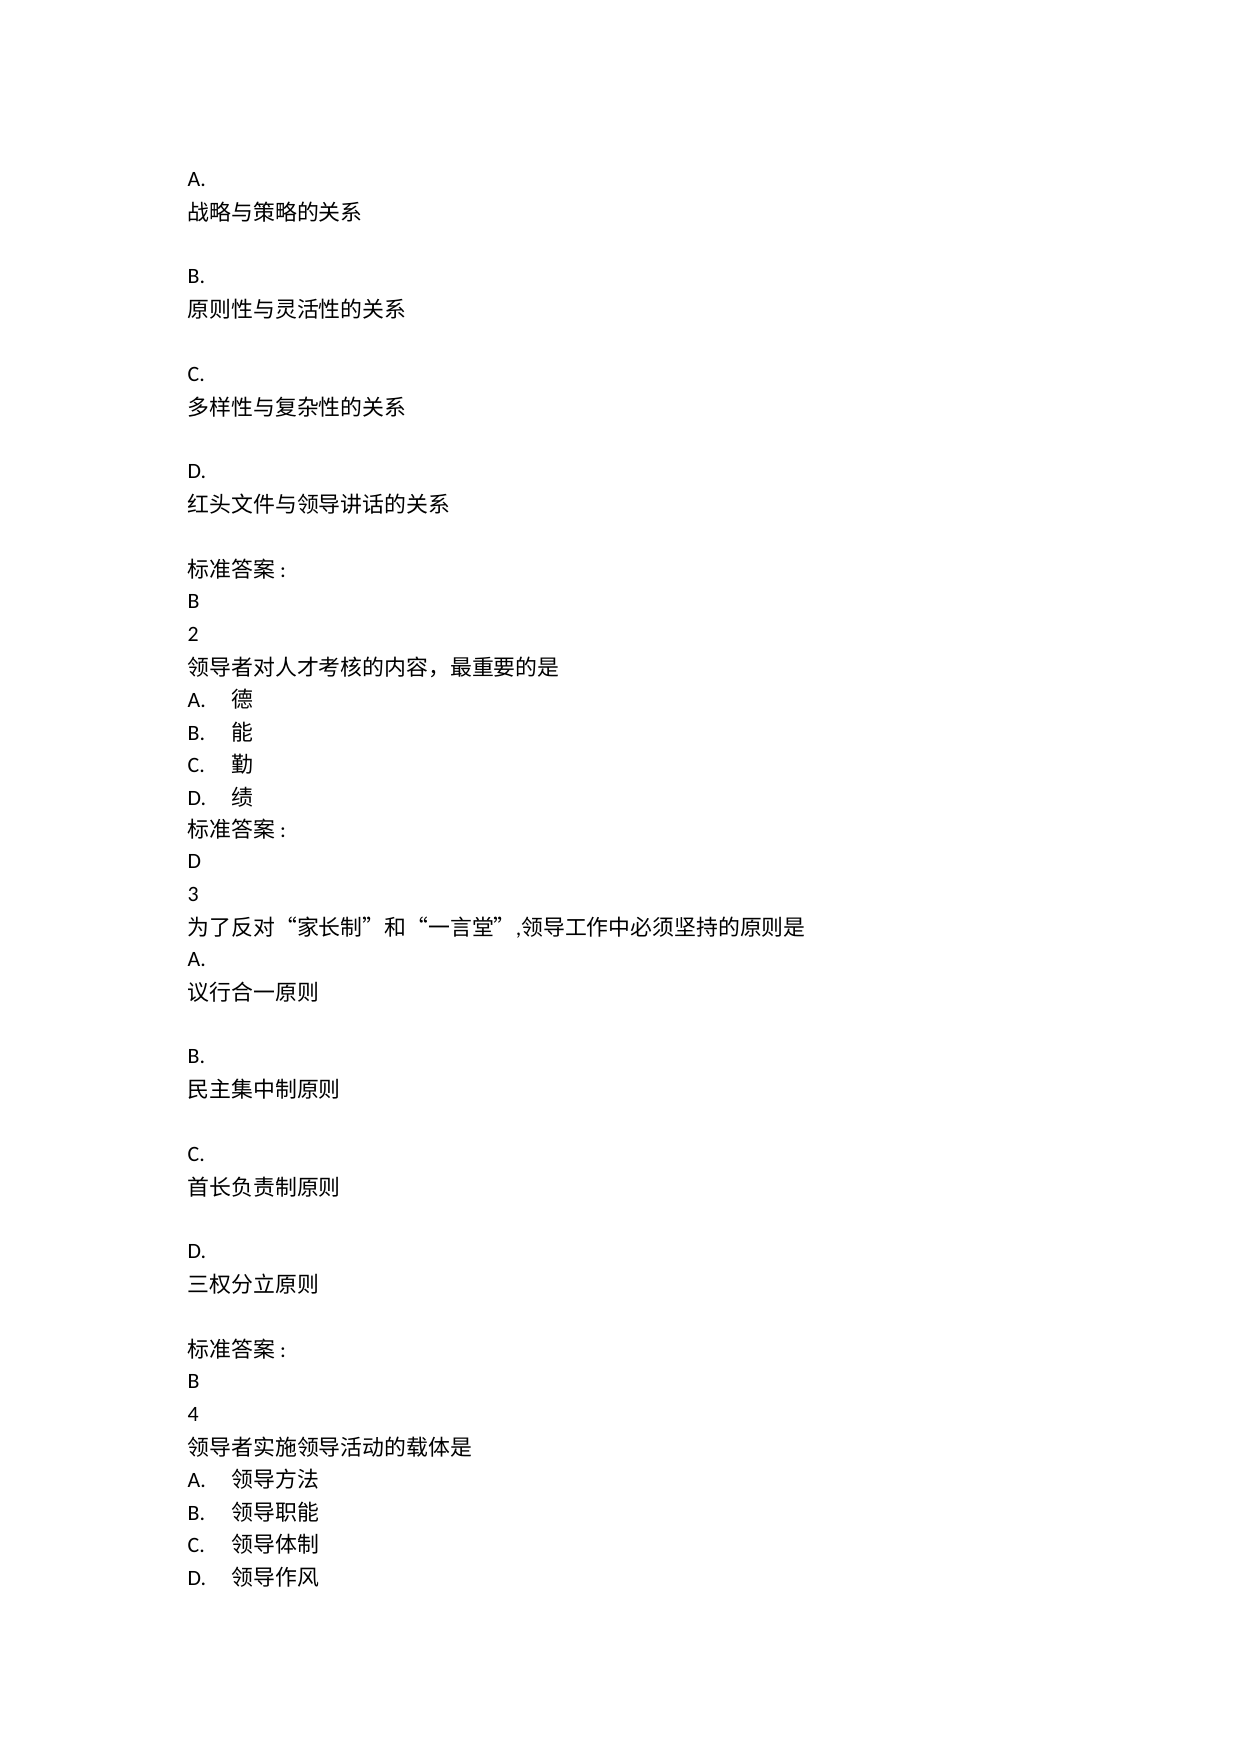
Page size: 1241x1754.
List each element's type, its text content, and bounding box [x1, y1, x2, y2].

text 战略与策略的关系 [187, 194, 1053, 227]
text C. [187, 1137, 1053, 1169]
text 首长负责制原则 [187, 1169, 1053, 1202]
text 3 [187, 877, 1053, 909]
text D [187, 844, 1053, 877]
text B. [187, 1039, 1053, 1072]
text C. 领导体制 [187, 1527, 1053, 1559]
text A. [187, 162, 1053, 194]
text 领导者对人才考核的内容，最重要的是 [187, 649, 1053, 682]
text B. [187, 259, 1053, 292]
text 三权分立原则 [187, 1267, 1053, 1299]
text B [187, 584, 1053, 617]
text 领导者实施领导活动的载体是 [187, 1429, 1053, 1462]
text B [187, 1364, 1053, 1397]
text 议行合一原则 [187, 974, 1053, 1007]
text 2 [187, 617, 1053, 649]
text A. [187, 942, 1053, 974]
text D. [187, 1234, 1053, 1267]
text D. [187, 454, 1053, 487]
text B. 领导职能 [187, 1494, 1053, 1527]
text 为了反对“家长制”和“一言堂”,领导工作中必须坚持的原则是 [187, 909, 1053, 942]
text 原则性与灵活性的关系 [187, 292, 1053, 324]
text 4 [187, 1397, 1053, 1429]
text A. 领导方法 [187, 1462, 1053, 1494]
text D. 领导作风 [187, 1559, 1053, 1592]
text 红头文件与领导讲话的关系 [187, 487, 1053, 519]
text D. 绩 [187, 779, 1053, 812]
text A. 德 [187, 682, 1053, 714]
text B. 能 [187, 714, 1053, 747]
text C. [187, 357, 1053, 389]
text 标准答案 : [187, 812, 1053, 844]
text 多样性与复杂性的关系 [187, 389, 1053, 422]
text C. 勤 [187, 747, 1053, 779]
text 标准答案 : [187, 1332, 1053, 1364]
text 标准答案 : [187, 552, 1053, 584]
text 民主集中制原则 [187, 1072, 1053, 1104]
